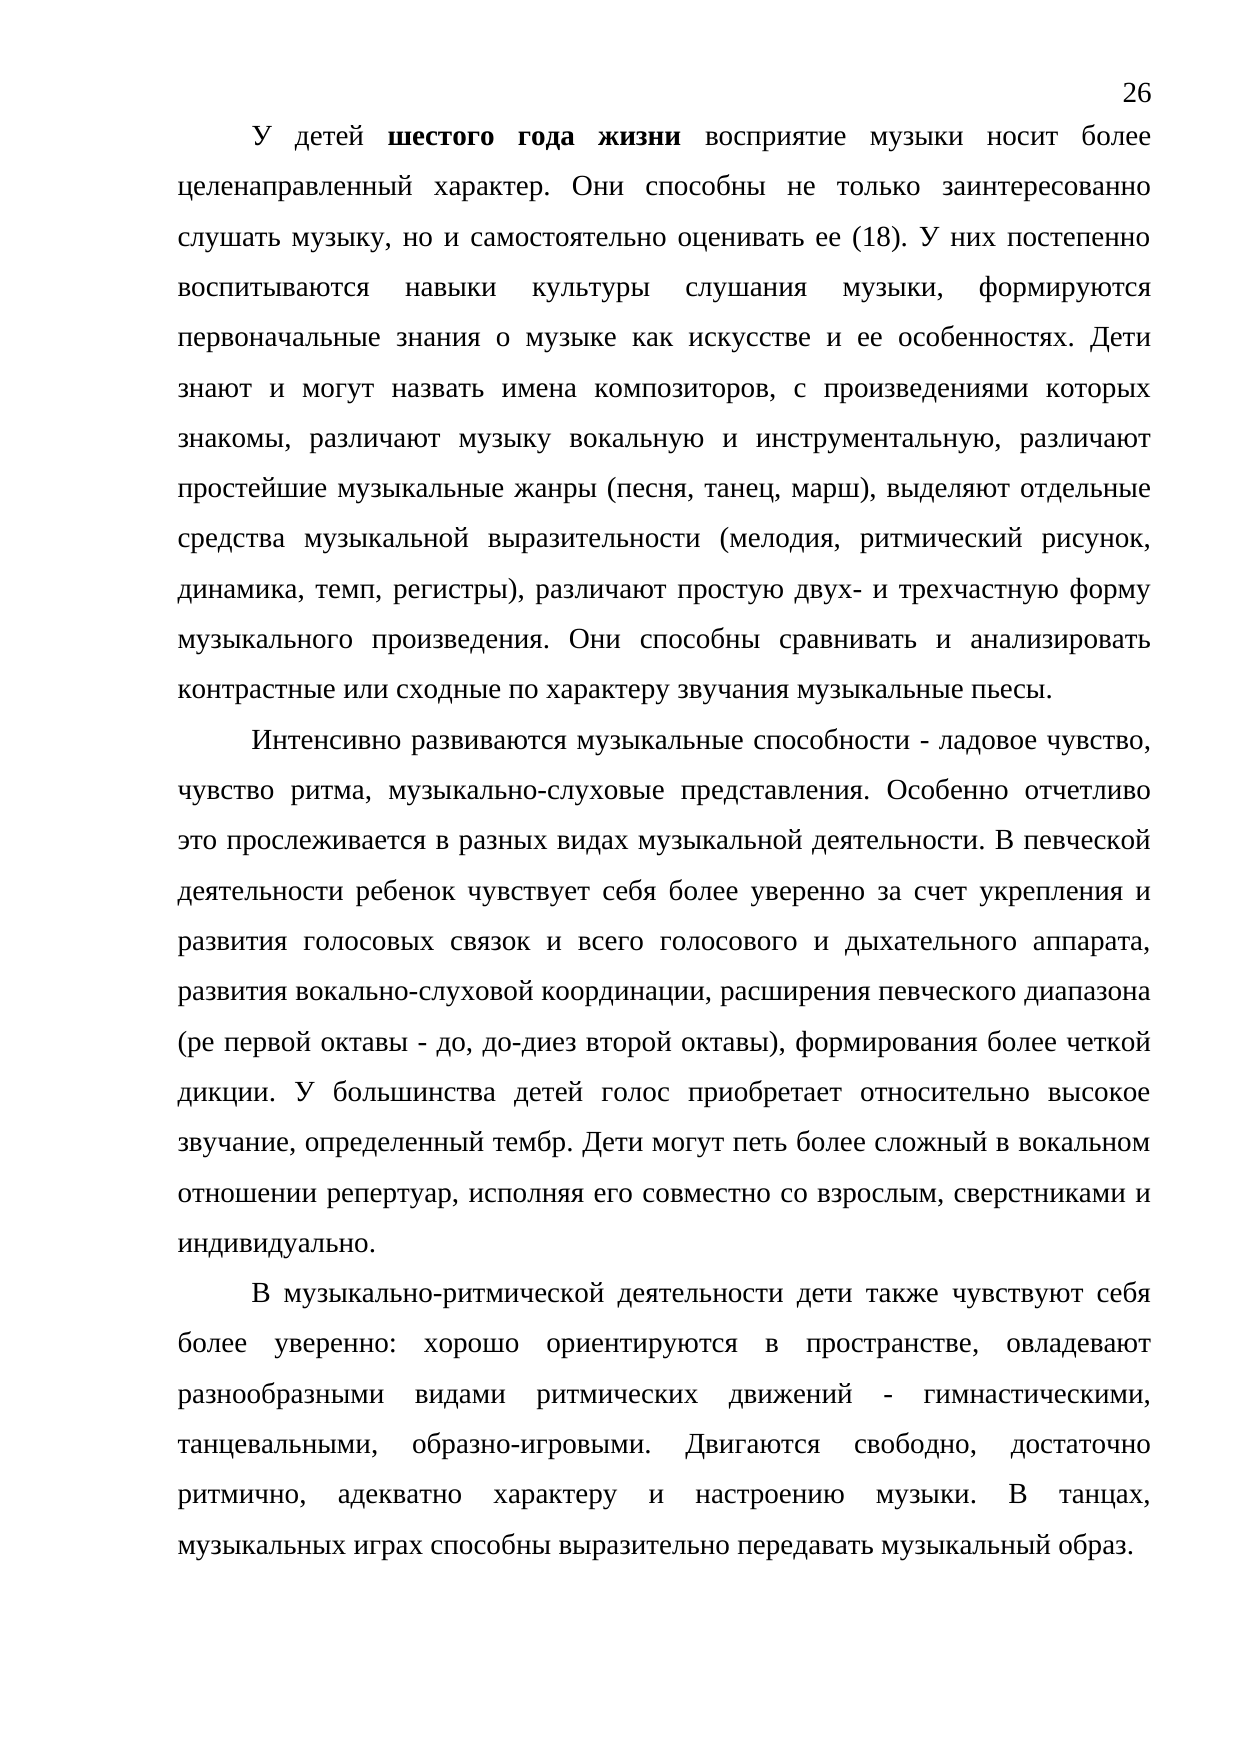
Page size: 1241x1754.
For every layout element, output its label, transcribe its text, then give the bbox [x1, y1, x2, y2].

text У детей шестого года жизни восприятие музыки носит более целенаправленный характер. Они способны не только заинтересованно слушать музыку, но и самостоятельно оценивать ее (18). У них постепенно воспитываются навыки культуры слушания музыки, формируются первоначальные знания о музыке как искусстве и ее особенностях. Дети знают и могут назвать имена композиторов, с произведениями которых знакомы, различают музыку вокальную и инструментальную, различают простейшие музыкальные жанры (песня, танец, марш), выделяют отдельные средства музыкальной выразительности (мелодия, ритмический рисунок, динамика, темп, регистры), различают простую двух- и трехчастную форму музыкального произведения. Они способны сравнивать и анализировать контрастные или сходные по характеру звучания музыкальные пьесы. [177, 118, 1152, 705]
text В музыкально-ритмической деятельности дети также чувствуют себя более уверенно: хорошо ориентируются в пространстве, овладевают разнообразными видами ритмических движений - гимнастическими, танцевальными, образно-игровыми. Двигаются свободно, достаточно ритмично, адекватно характеру и настроению музыки. В танцах, музыкальных играх способны выразительно передавать музыкальный образ. [177, 1275, 1152, 1560]
text Интенсивно развиваются музыкальные способности - ладовое чувство, чувство ритма, музыкально-слуховые представления. Особенно отчетливо это прослеживается в разных видах музыкальной деятельности. В певческой деятельности ребенок чувствует себя более уверенно за счет укрепления и развития голосовых связок и всего голосового и дыхательного аппарата, развития вокально-слуховой координации, расширения певческого диапазона (ре первой октавы - до, до-диез второй октавы), формирования более четкой дикции. У большинства детей голос приобретает относительно высокое звучание, определенный тембр. Дети могут петь более сложный в вокальном отношении репертуар, исполняя его совместно со взрослым, сверстниками и индивидуально. [177, 722, 1152, 1258]
